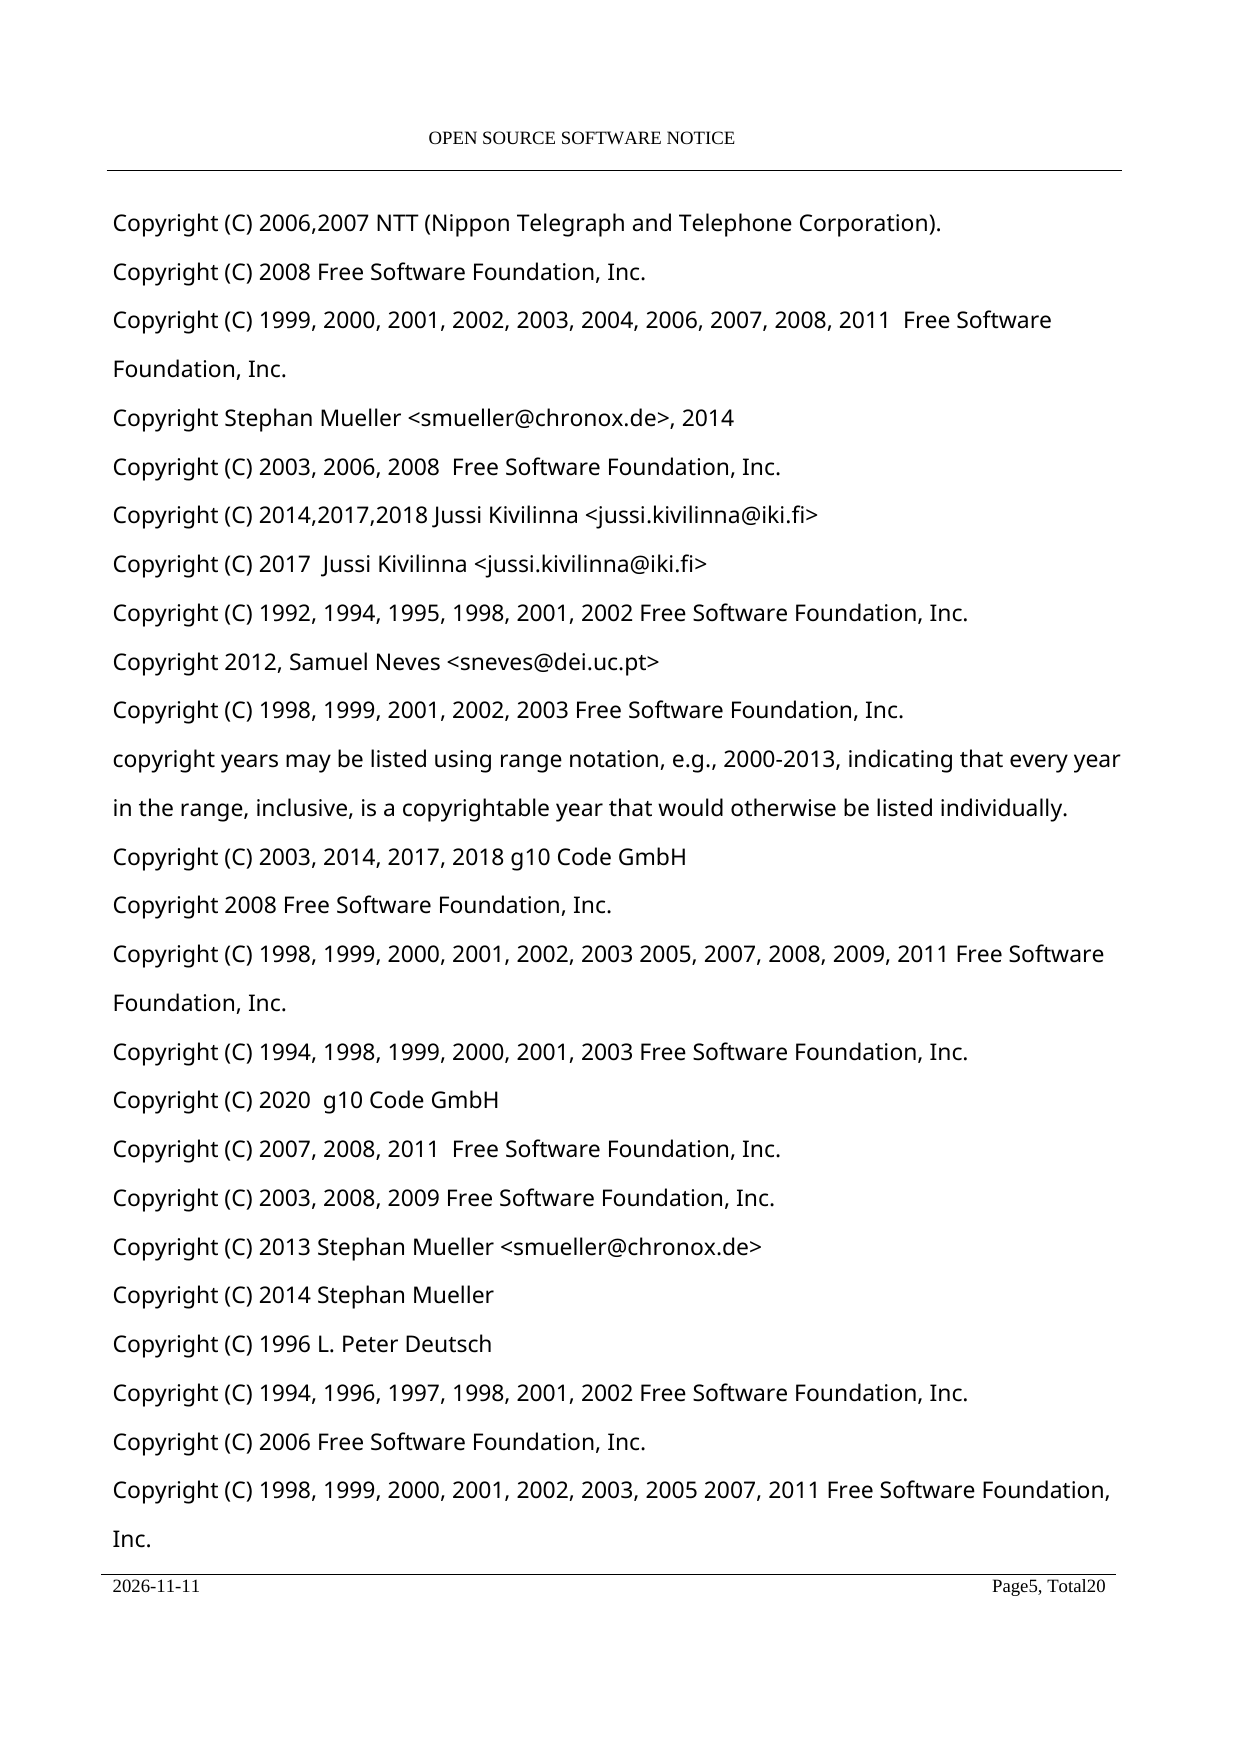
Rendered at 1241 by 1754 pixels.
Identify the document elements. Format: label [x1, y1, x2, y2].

text [112, 206, 1128, 1555]
